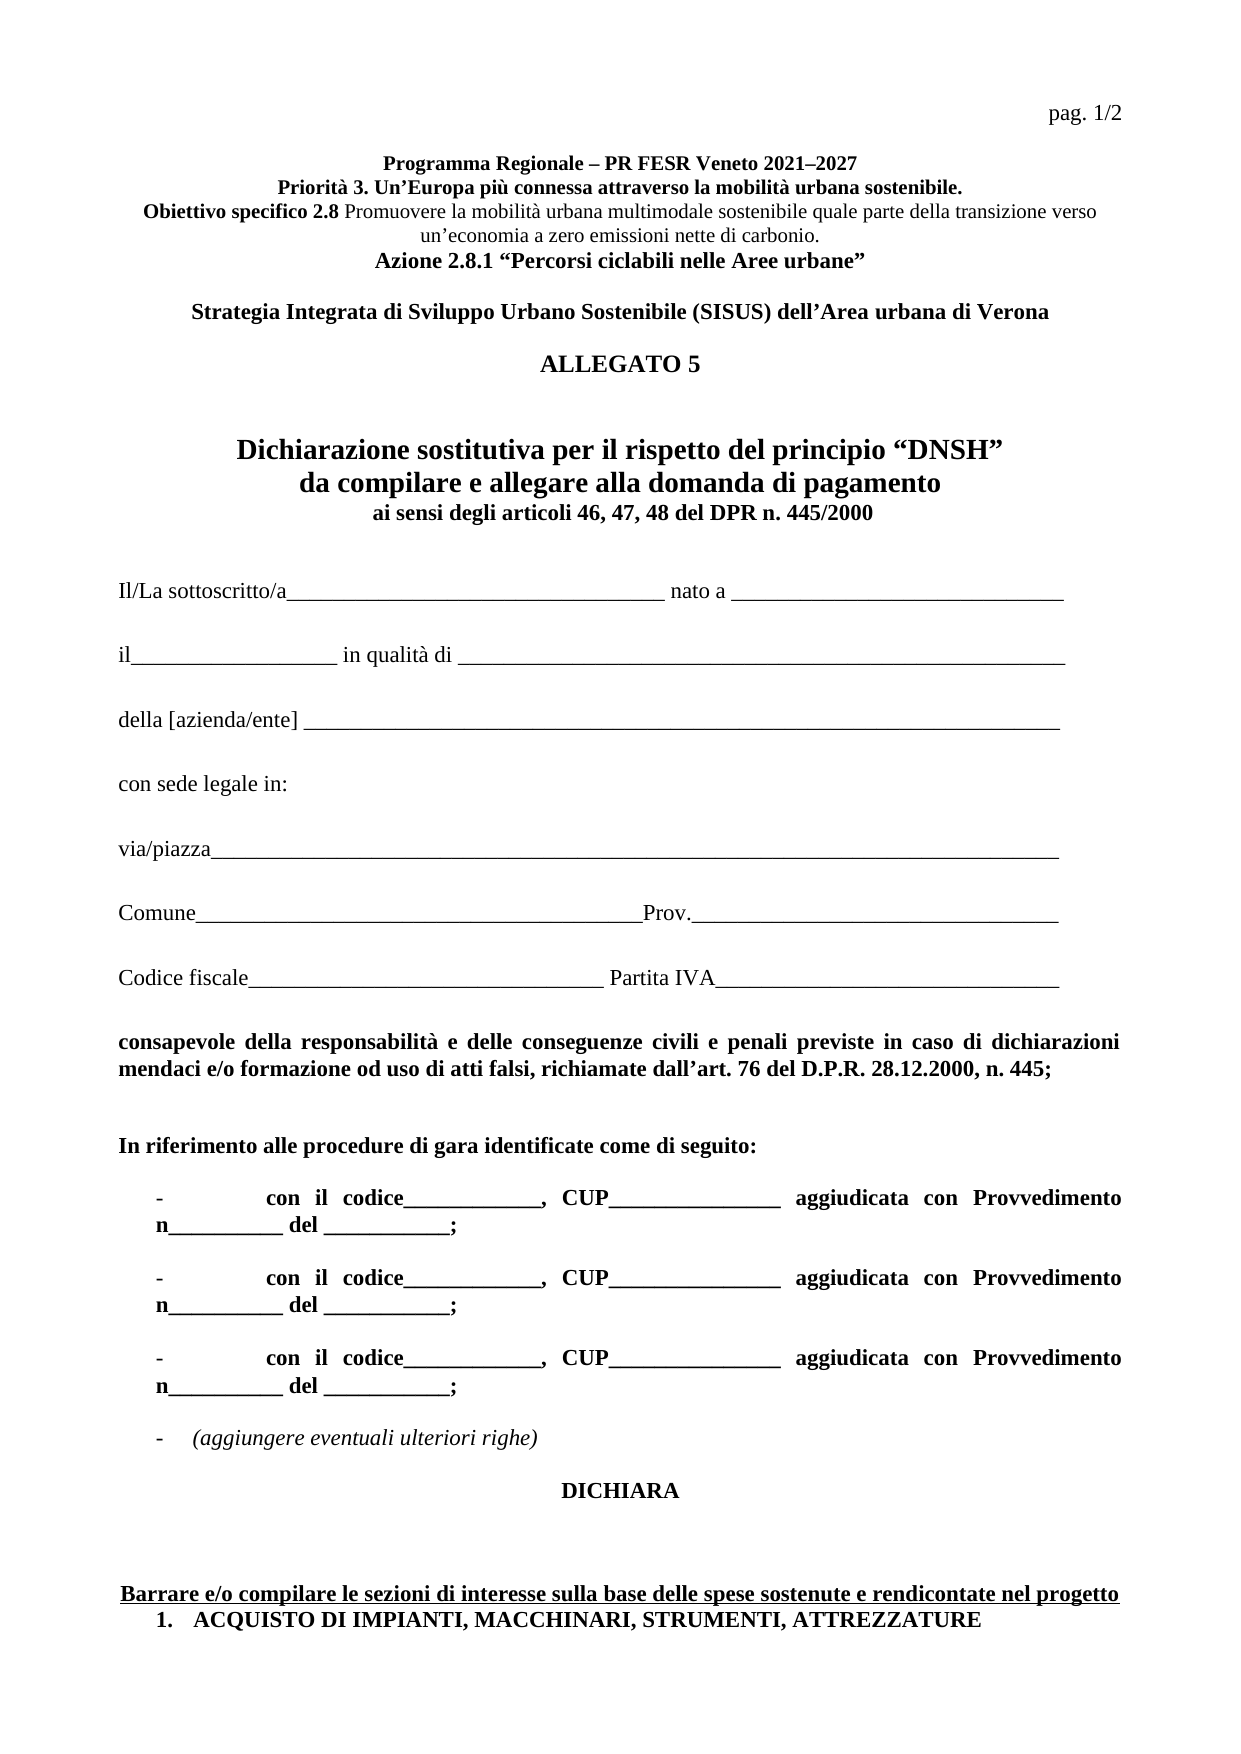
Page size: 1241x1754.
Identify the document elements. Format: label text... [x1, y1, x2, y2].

text Priorità 3. Un’Europa più connessa attraverso la mobilità urbana sostenibile. [118, 175, 1122, 199]
text ALLEGATO 5 [118, 349, 1122, 378]
text via/piazza__________________________________________________________________________ [118, 835, 1122, 861]
text - con il codice____________, CUP_______________ aggiudicata con Provvedimento n__________ del ___________; [156, 1264, 1122, 1318]
text consapevole della responsabilità e delle conseguenze civili e penali previste in caso di dichiarazioni mendaci e/o formazione od uso di atti falsi, richiamate dall’art. 76 del D.P.R. 28.12.2000, n. 445; [118, 1028, 1122, 1081]
list ACQUISTO DI IMPIANTI, MACCHINARI, STRUMENTI, ATTREZZATURE [156, 1606, 1122, 1632]
text ai sensi degli articoli 46, 47, 48 del DPR n. 445/2000 [118, 499, 1122, 526]
text Dichiarazione sostitutiva per il rispetto del principio “DNSH” [118, 432, 1122, 466]
text Programma Regionale – PR FESR Veneto 2021–2027 [118, 151, 1122, 175]
text In riferimento alle procedure di gara identificate come di seguito: [118, 1132, 1122, 1159]
text Barrare e/o compilare le sezioni di interesse sulla base delle spese sostenute e rendicontate nel progetto [118, 1579, 1122, 1606]
text - (aggiungere eventuali ulteriori righe) [156, 1424, 1122, 1451]
text Comune_______________________________________Prov.________________________________ [118, 899, 1122, 926]
text - con il codice____________, CUP_______________ aggiudicata con Provvedimento n__________ del ___________; [156, 1344, 1122, 1398]
text Codice fiscale_______________________________ Partita IVA______________________________ [118, 964, 1122, 990]
text della [azienda/ente] __________________________________________________________________ [118, 706, 1122, 732]
text Azione 2.8.1 “Percorsi ciclabili nelle Aree urbane” [118, 247, 1122, 273]
text Obiettivo specifico 2.8 Promuovere la mobilità urbana multimodale sostenibile quale parte della transizione verso un’economia a zero emissioni nette di carbonio. [118, 199, 1122, 247]
text DICHIARA [118, 1477, 1122, 1503]
text Il/La sottoscritto/a_________________________________ nato a _____________________________ [118, 577, 1122, 603]
text il__________________ in qualità di _____________________________________________________ [118, 641, 1122, 668]
text Strategia Integrata di Sviluppo Urbano Sostenibile (SISUS) dell’Area urbana di Verona [118, 298, 1122, 324]
text con sede legale in: [118, 770, 1122, 797]
text da compilare e allegare alla domanda di pagamento [118, 466, 1122, 499]
text - con il codice____________, CUP_______________ aggiudicata con Provvedimento n__________ del ___________; [156, 1184, 1122, 1238]
